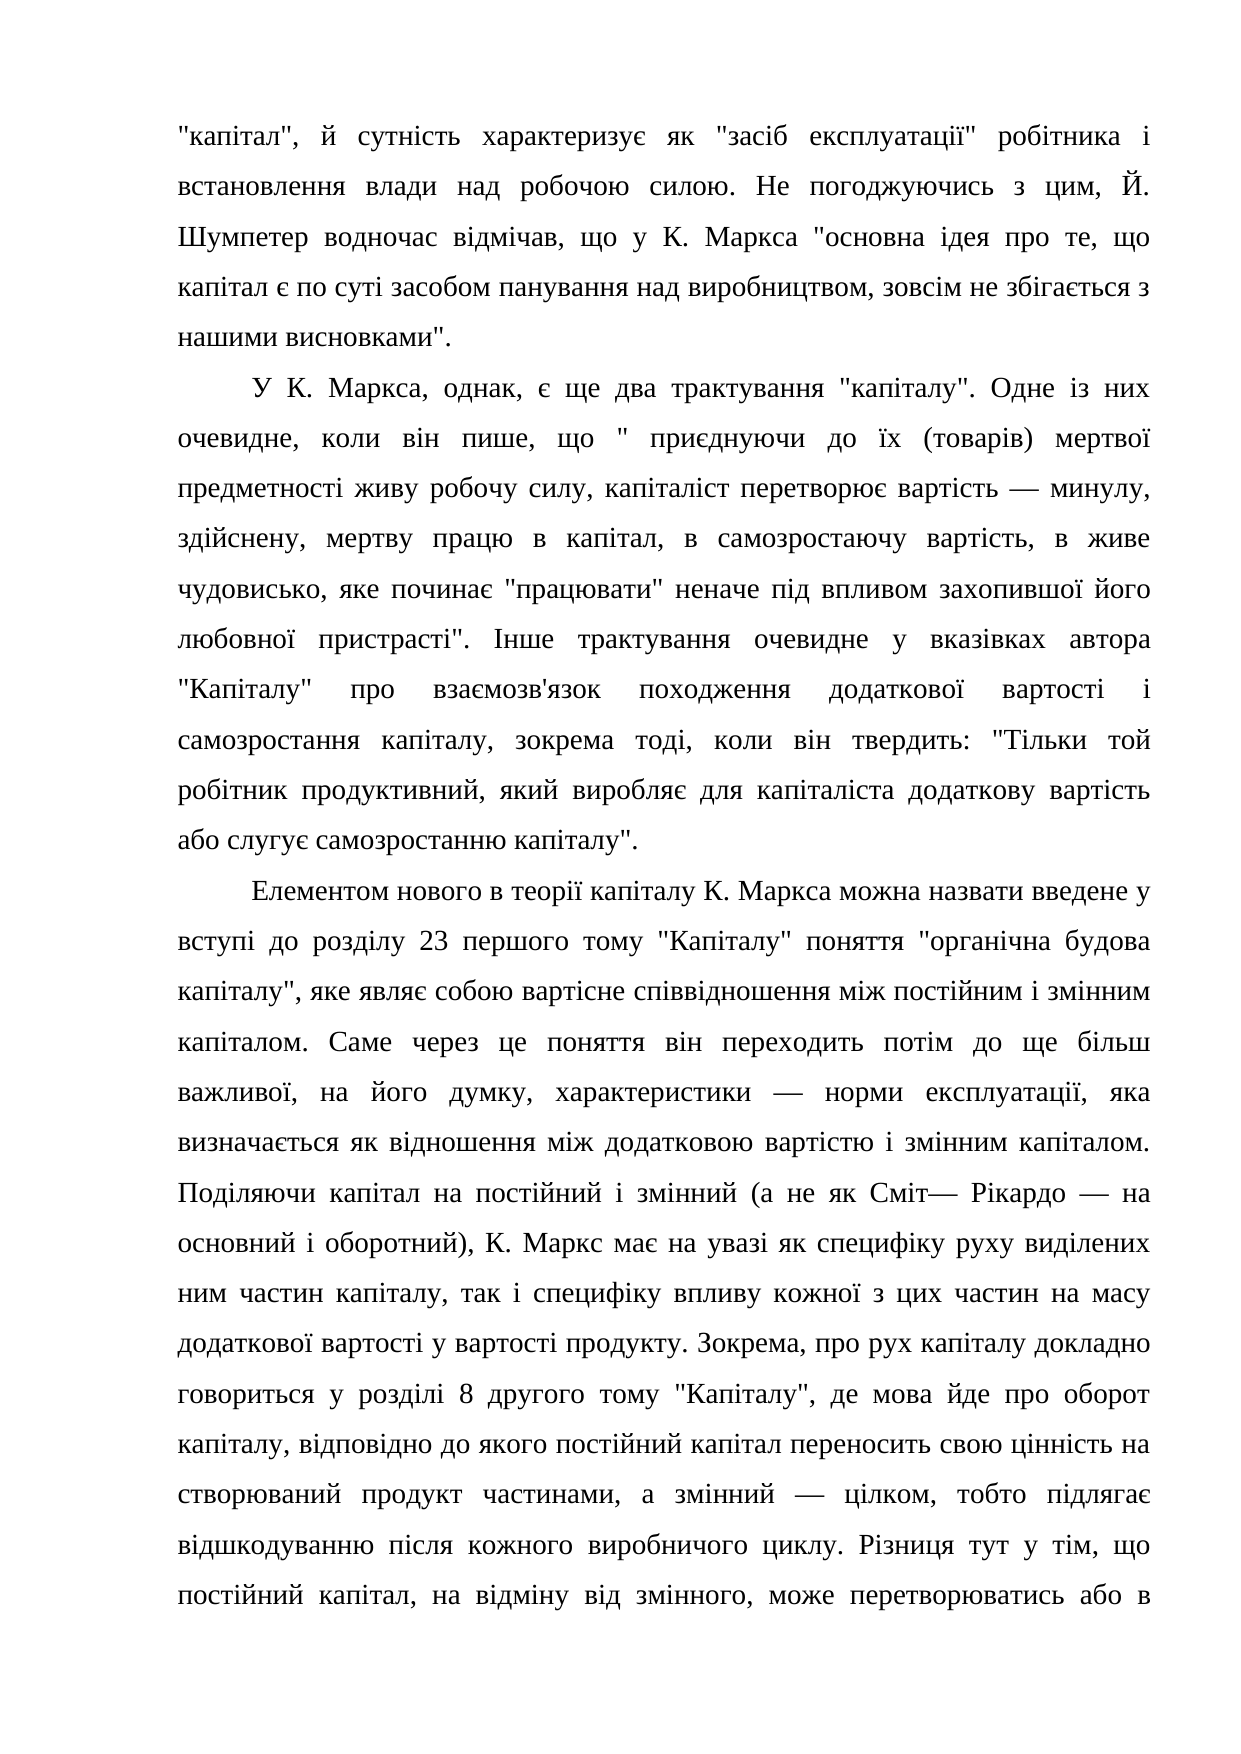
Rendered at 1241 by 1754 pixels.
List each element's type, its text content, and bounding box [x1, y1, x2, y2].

text У К. Маркса, однак, є ще два трактування "капіталу". Одне із них очевидне, коли він пише, що " приєднуючи до їх (товарів) мертвої предметності живу робочу силу, капіталіст перетворює вартість — минулу, здійснену, мертву працю в капітал, в самозростаючу вартість, в живе чудовисько, яке починає "працювати" неначе під впливом захопившої його любовної пристрасті". Інше трактування очевидне у вказівках автора "Капіталу" про взаємозв'язок походження додаткової вартості і самозростання капіталу, зокрема тоді, коли він твердить: "Тільки той робітник продуктивний, який виробляє для капіталіста додаткову вартість або слугує самозростанню капіталу". [177, 370, 1152, 856]
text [177, 873, 1152, 1611]
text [177, 118, 1152, 353]
